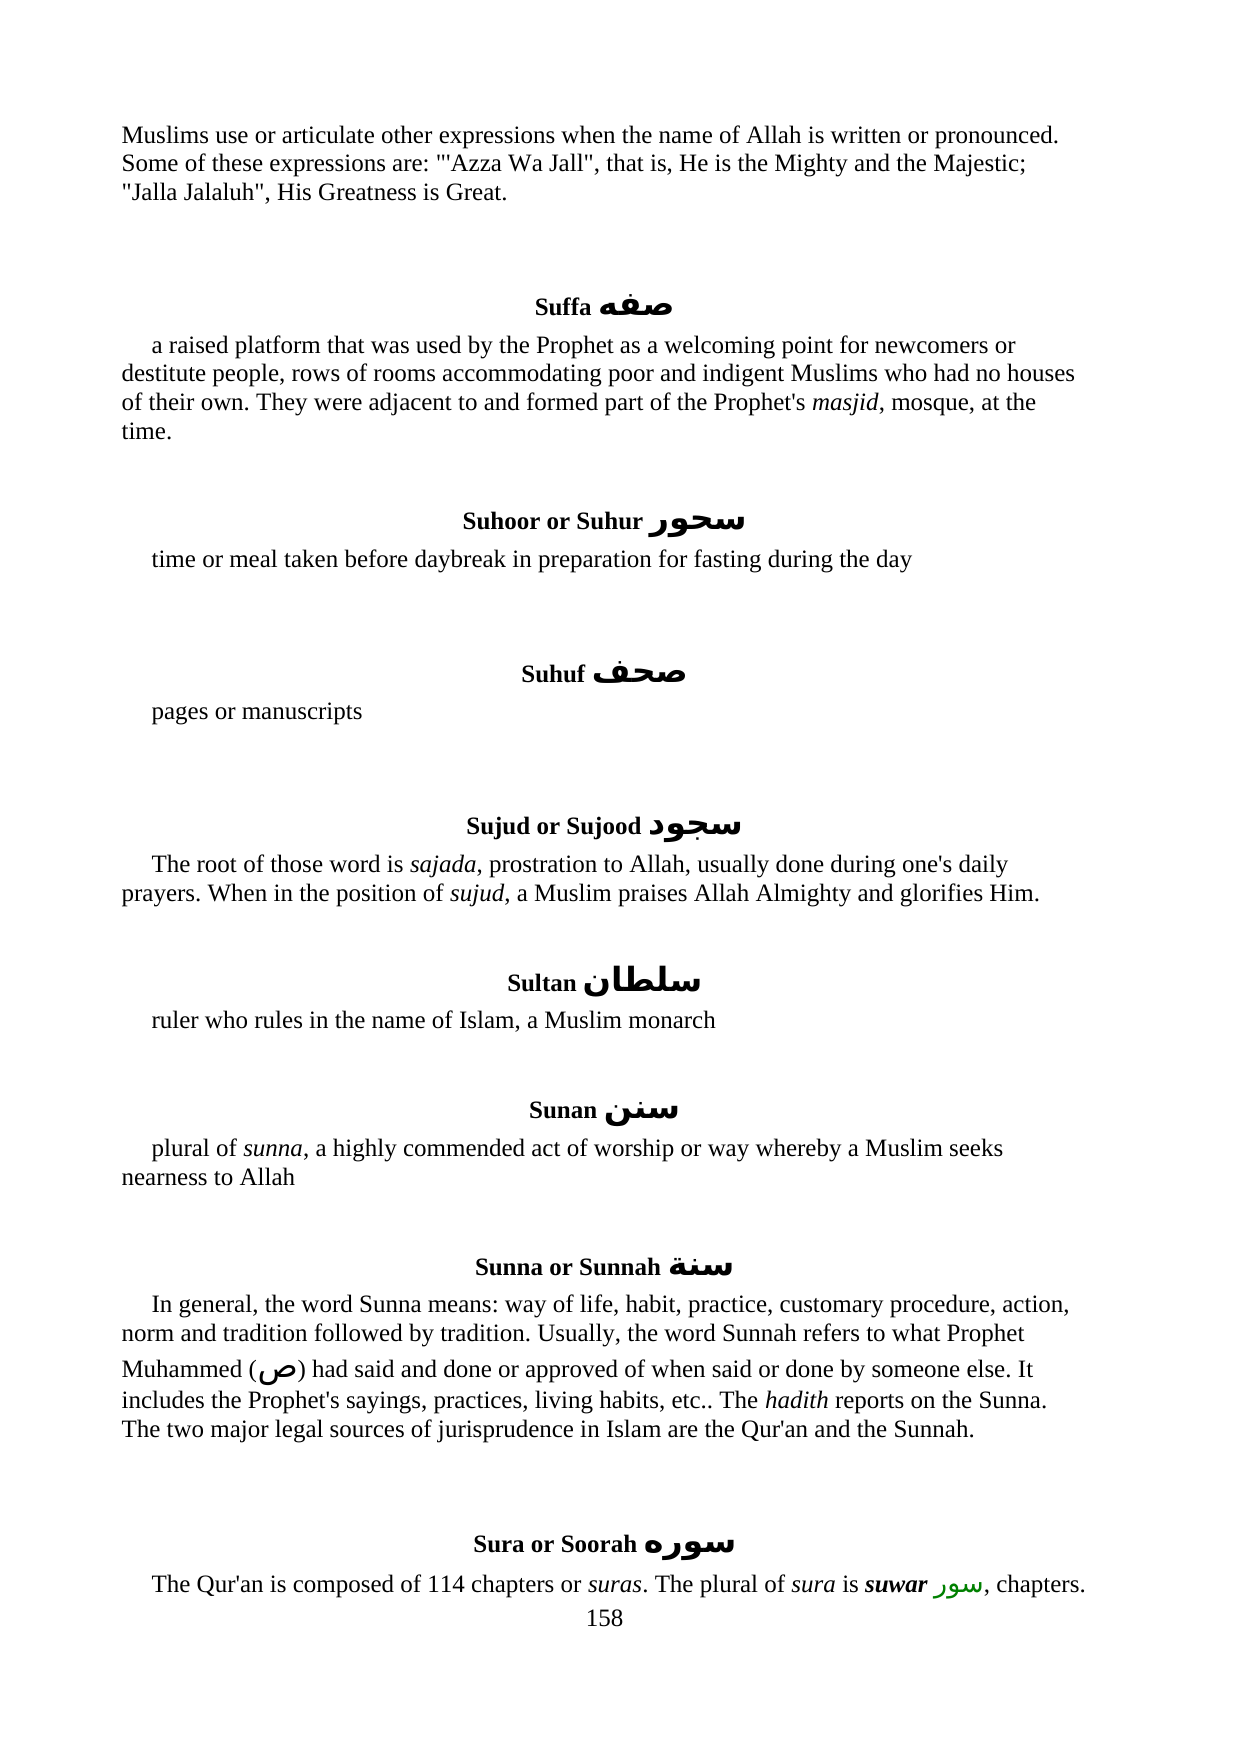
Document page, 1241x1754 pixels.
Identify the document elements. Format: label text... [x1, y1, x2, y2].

text Sunan سنن [121, 1088, 1087, 1127]
text Suffa صفه [121, 285, 1087, 323]
text pages or manuscripts [121, 696, 1087, 725]
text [121, 120, 1087, 206]
text time or meal taken before daybreak in preparation for fasting during the day [121, 544, 1087, 572]
text ruler who rules in the name of Islam, a Muslim monarch [121, 1005, 1087, 1034]
text Sunna or Sunnah سنة [121, 1244, 1087, 1283]
text The Qur'an is composed of 114 chapters or suras. The plural of sura is suwar سور, chapters. [121, 1567, 1087, 1598]
text In general, the word Sunna means: way of life, habit, practice, customary procedure, action, norm and tradition followed by tradition. Usually, the word Sunnah refers to what Prophet Muhammed (ص) had said and done or approved of when said or done by someone else. It includes the Prophet's sayings, practices, living habits, etc.. The hadith reports on the Sunna. The two major legal sources of jurisprudence in Islam are the Qur'an and the Sunnah. [121, 1289, 1087, 1443]
text Suoor or Suhur سحور [121, 498, 1087, 537]
text Sura or Soorah سوره [121, 1522, 1087, 1561]
text Sujud or Sujood سجود [121, 804, 1087, 843]
text Sulan سلطان [121, 960, 1087, 999]
text a raised platform that was used by the Prophet as a welcoming point for newcomers or destitute people, rows of rooms accommodating poor and indigent Muslims who had no houses of their own. They were adjacent to and formed part of the Prophet's masjid, mosque, at the time. [121, 330, 1087, 445]
text Suhuf صحف [121, 651, 1087, 690]
text The root of those word is sajada, prostration to Allah, usually done during one's daily prayers. When in the position of sujud, a Muslim praises Allah Almighty and glorifies Him. [121, 849, 1087, 906]
text plural of sunna, a highly commended act of worship or way whereby a Muslim seeks nearness to Allah [121, 1133, 1087, 1190]
